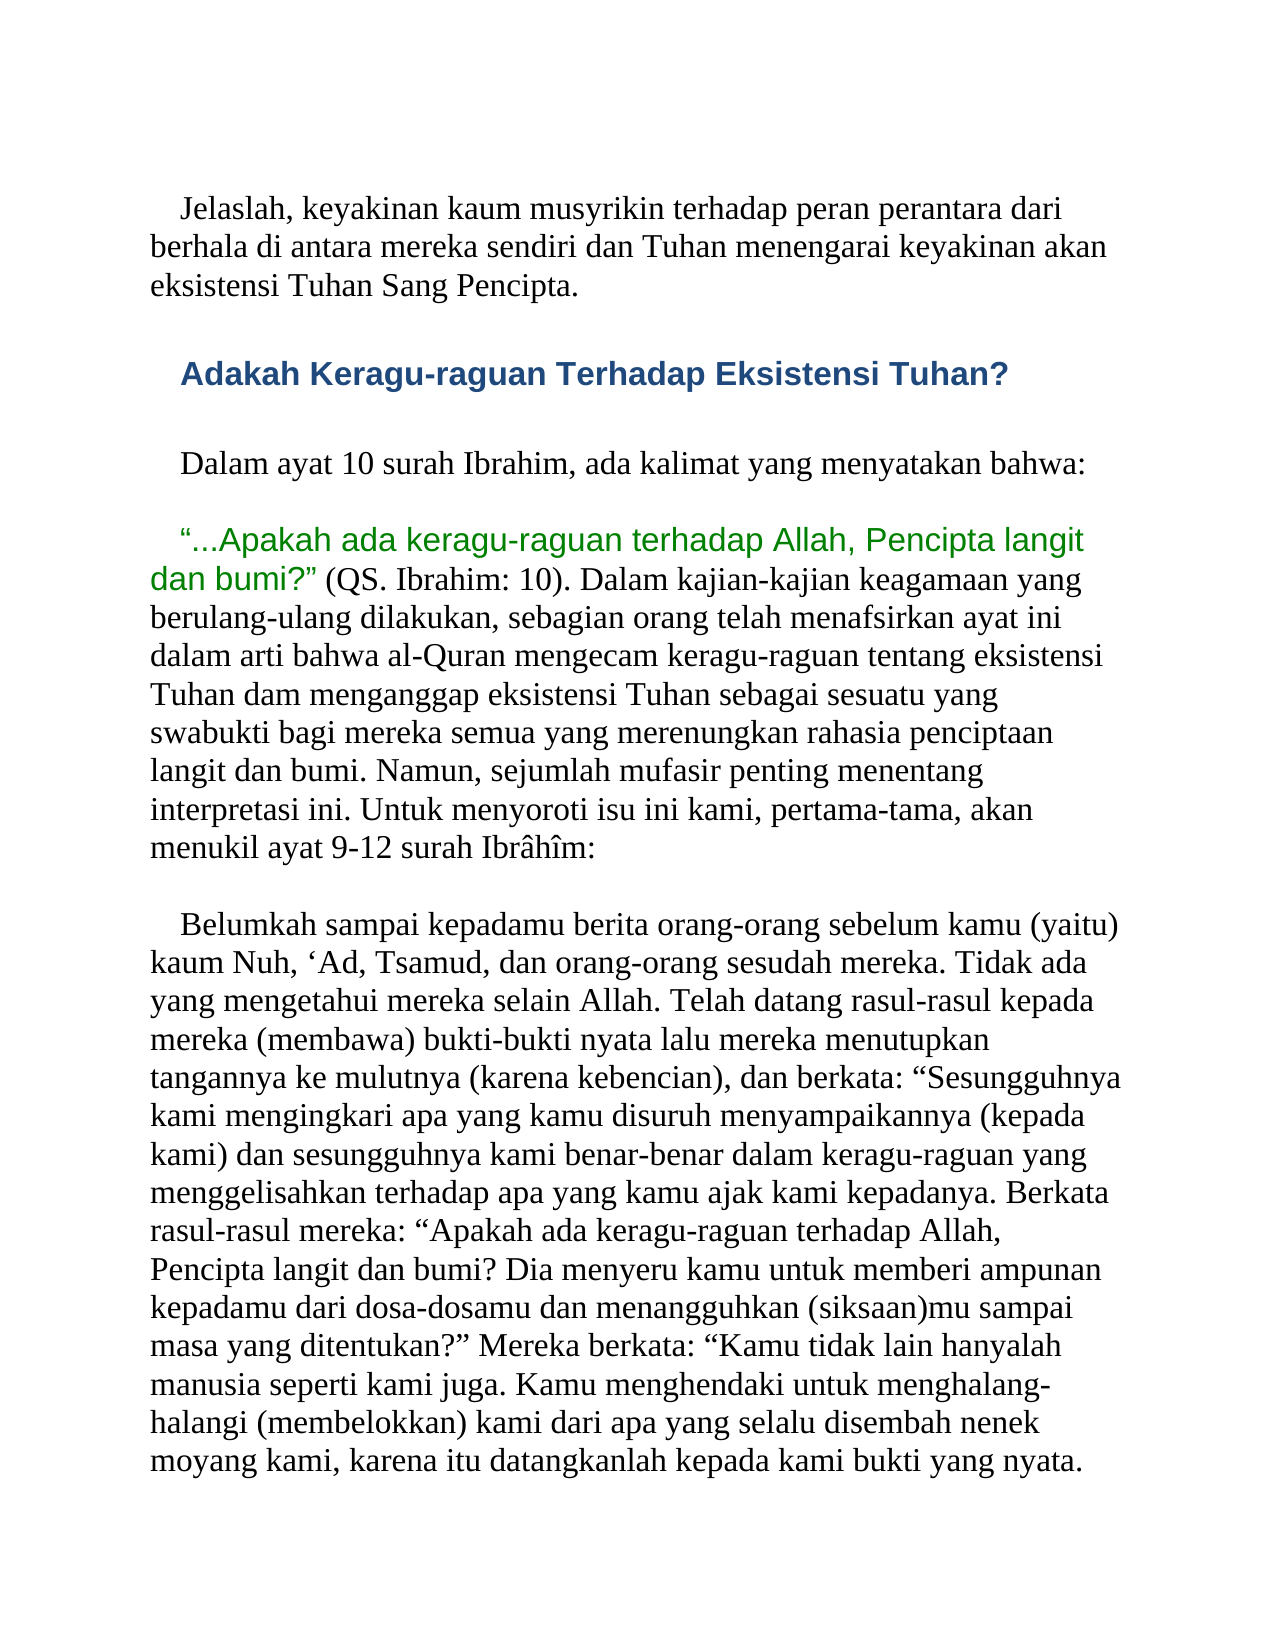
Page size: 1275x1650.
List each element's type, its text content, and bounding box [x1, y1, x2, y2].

text “...Apakah ada keragu-raguan terhadap Allah, Pencipta langit dan bumi?” (QS. Ibrahim: 10). Dalam kajian-kajian keagamaan yang berulang-ulang dilakukan, sebagian orang telah menafsirkan ayat ini dalam arti bahwa al-Quran mengecam keragu-raguan tentang eksistensi Tuhan dam menganggap eksistensi Tuhan sebagai sesuatu yang swabukti bagi mereka semua yang merenungkan rahasia penciptaan langit dan bumi. Namun, sejumlah mufasir penting menentang interpretasi ini. Untuk menyoroti isu ini kami, pertama-tama, akan menukil ayat 9-12 surah Ibrâhîm: [150, 520, 1125, 865]
subtitle Adakah Keragu-raguan Terhadap Eksistensi Tuhan? [150, 354, 1125, 393]
text Dalam ayat 10 surah Ibrahim, ada kalimat yang menyatakan bahwa: [150, 443, 1125, 482]
text Jelaslah, keyakinan kaum musyrikin terhadap peran perantara dari berhala di antara mereka sendiri dan Tuhan menengarai keyakinan akan eksistensi Tuhan Sang Pencipta. [150, 188, 1125, 303]
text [150, 904, 1125, 1479]
